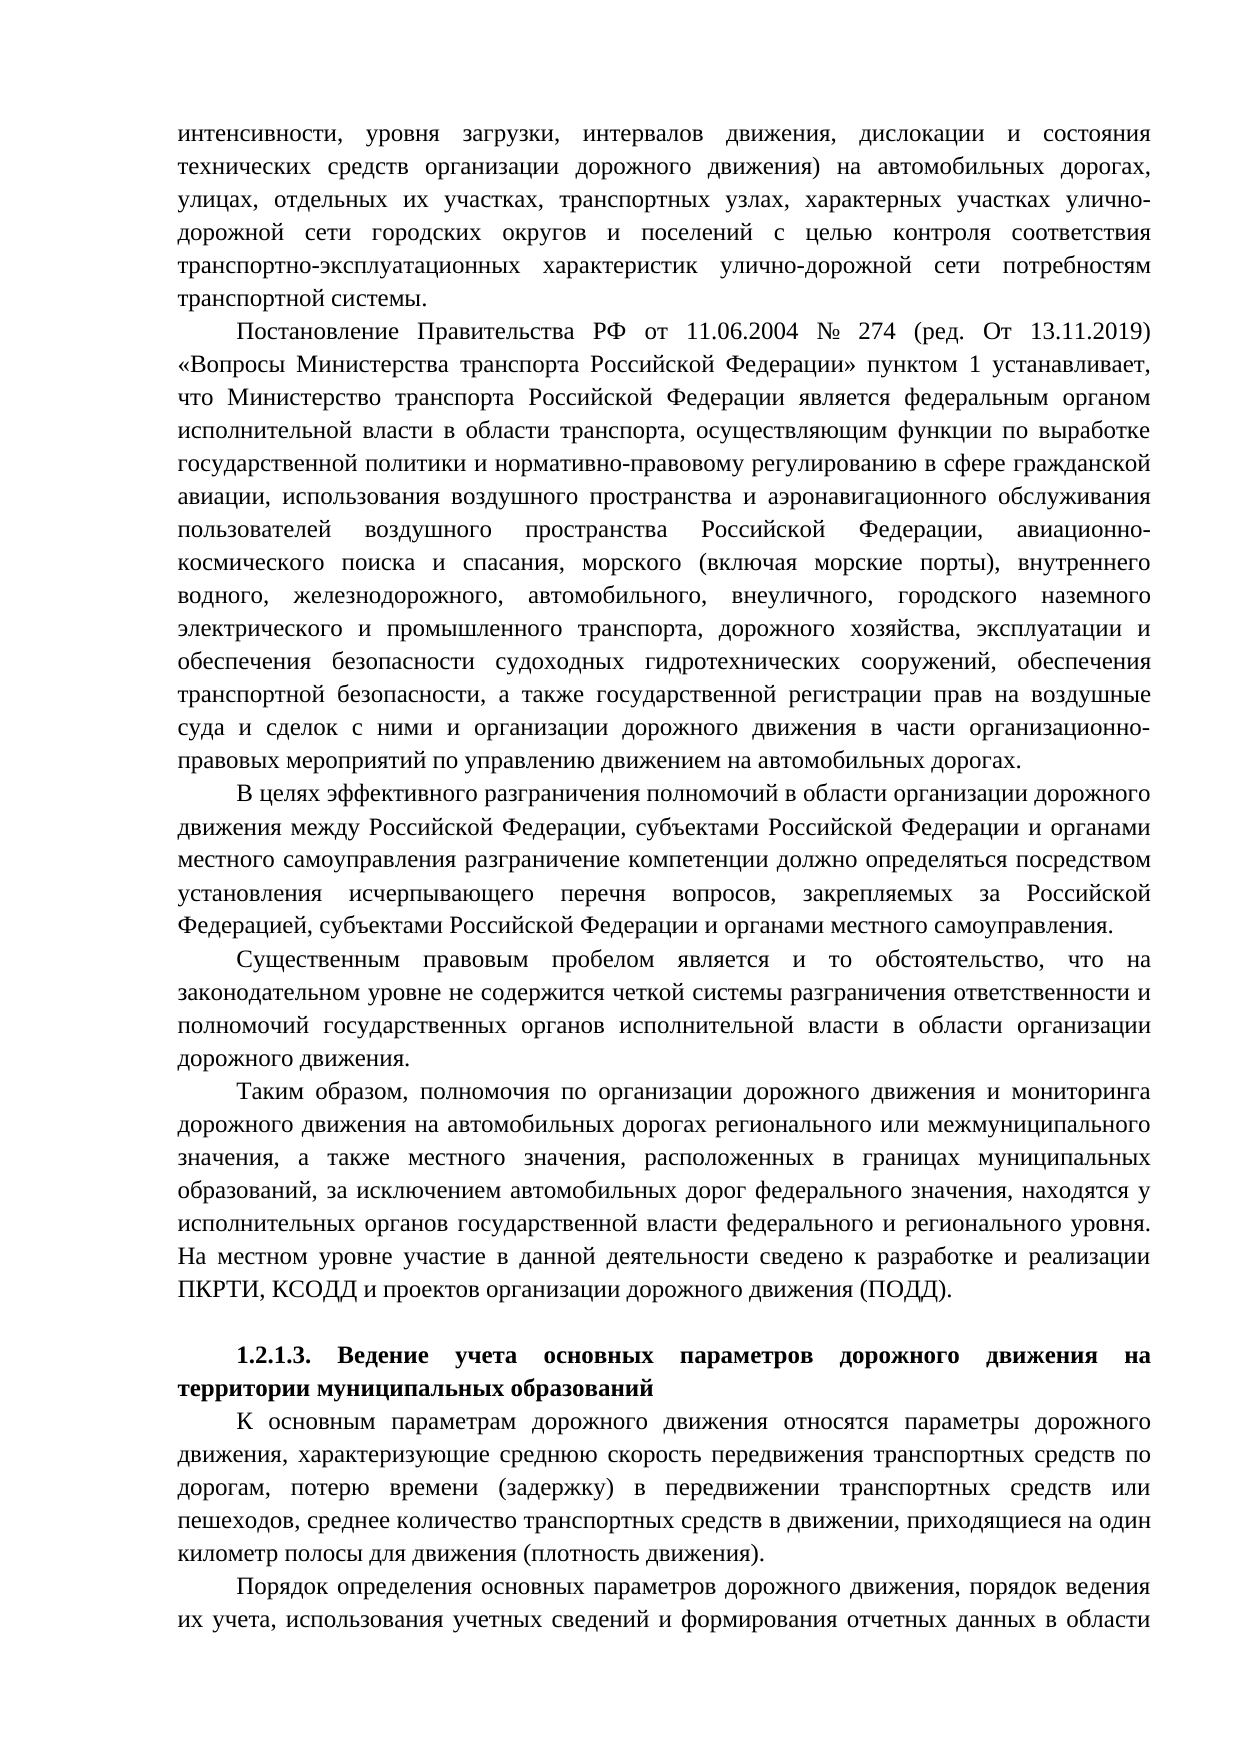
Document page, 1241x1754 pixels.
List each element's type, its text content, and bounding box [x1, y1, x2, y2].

text В целях эффективного разграничения полномочий в области организации дорожного движения между Российской Федерации, субъектами Российской Федерации и органами местного самоуправления разграничение компетенции должно определяться посредством установления исчерпывающего перечня вопросов, закрепляемых за Российской Федерацией, субъектами Российской Федерации и органами местного самоуправления. [177, 778, 1152, 939]
text Таким образом, полномочия по организации дорожного движения и мониторинга дорожного движения на автомобильных дорогах регионального или межмуниципального значения, а также местного значения, расположенных в границах муниципальных образований, за исключением автомобильных дорог федерального значения, находятся у исполнительных органов государственной власти федерального и регионального уровня. На местном уровне участие в данной деятельности сведено к разработке и реализации ПКРТИ, КСОДД и проектов организации дорожного движения (ПОДД). [177, 1076, 1152, 1303]
text Существенным правовым пробелом является и то обстоятельство, что на законодательном уровне не содержится четкой системы разграничения ответственности и полномочий государственных органов исполнительной власти в области организации дорожного движения. [177, 944, 1152, 1071]
text 1.2.1.3. Ведение учета основных параметров дорожного движения на территории муниципальных образований [177, 1340, 1152, 1402]
text Постановление Правительства РФ от 11.06.2004 № 274 (ред. От 13.11.2019) «Вопросы Министерства транспорта Российской Федерации» пунктом 1 устанавливает, что Министерство транспорта Российской Федерации является федеральным органом исполнительной власти в области транспорта, осуществляющим функции по выработке государственной политики и нормативно-правовому регулированию в сфере гражданской авиации, использования воздушного пространства и аэронавигационного обслуживания пользователей воздушного пространства Российской Федерации, авиационно-космического поиска и спасания, морского (включая морские порты), внутреннего водного, железнодорожного, автомобильного, внеуличного, городского наземного электрического и промышленного транспорта, дорожного хозяйства, эксплуатации и обеспечения безопасности судоходных гидротехнических сооружений, обеспечения транспортной безопасности, а также государственной регистрации прав на воздушные суда и сделок с ними и организации дорожного движения в части организационно-правовых мероприятий по управлению движением на автомобильных дорогах. [177, 316, 1152, 774]
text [177, 118, 1152, 312]
text К основным параметрам дорожного движения относятся параметры дорожного движения, характеризующие среднюю скорость передвижения транспортных средств по дорогам, потерю времени (задержку) в передвижении транспортных средств или пешеходов, среднее количество транспортных средств в движении, приходящиеся на один километр полосы для движения (плотность движения). [177, 1406, 1152, 1567]
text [177, 1571, 1152, 1633]
